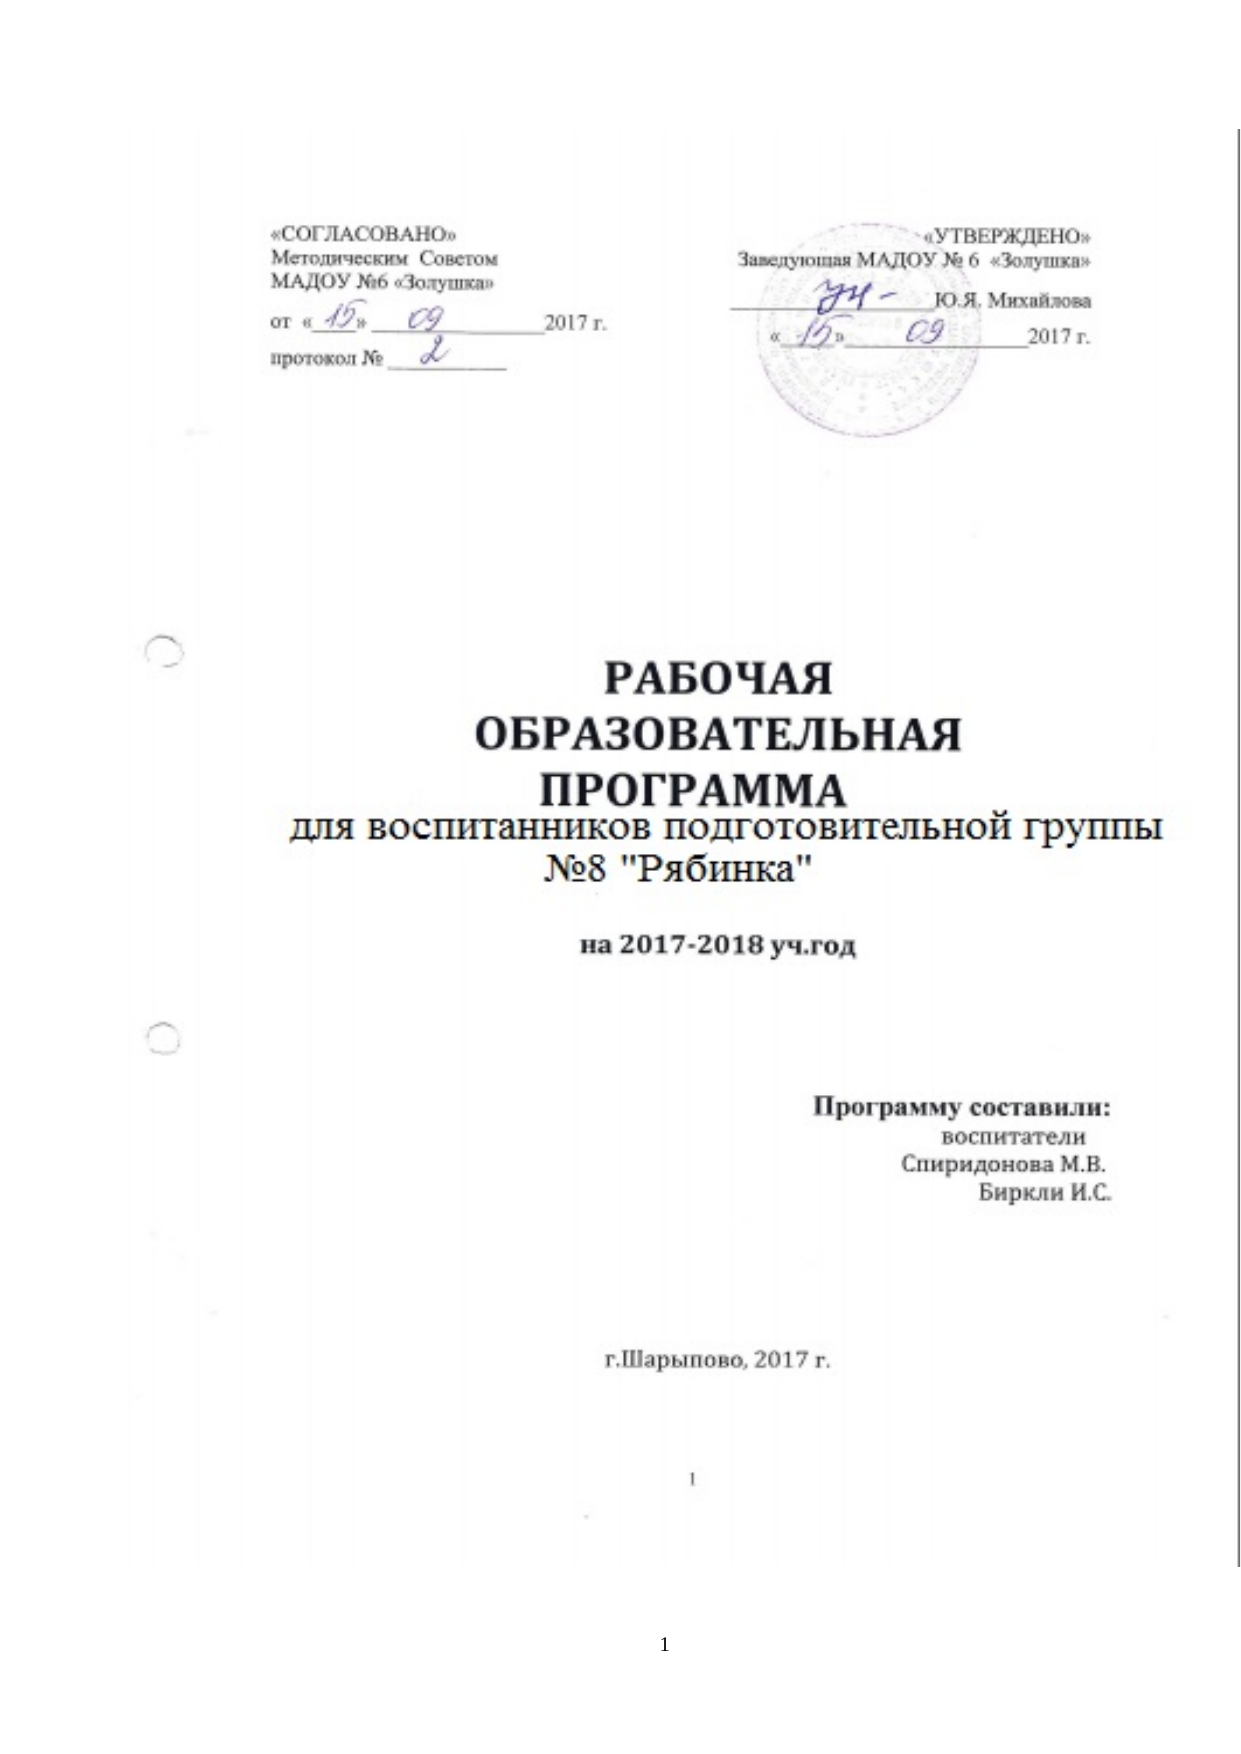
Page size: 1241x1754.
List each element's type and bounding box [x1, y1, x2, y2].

picture [73, 129, 1241, 1567]
